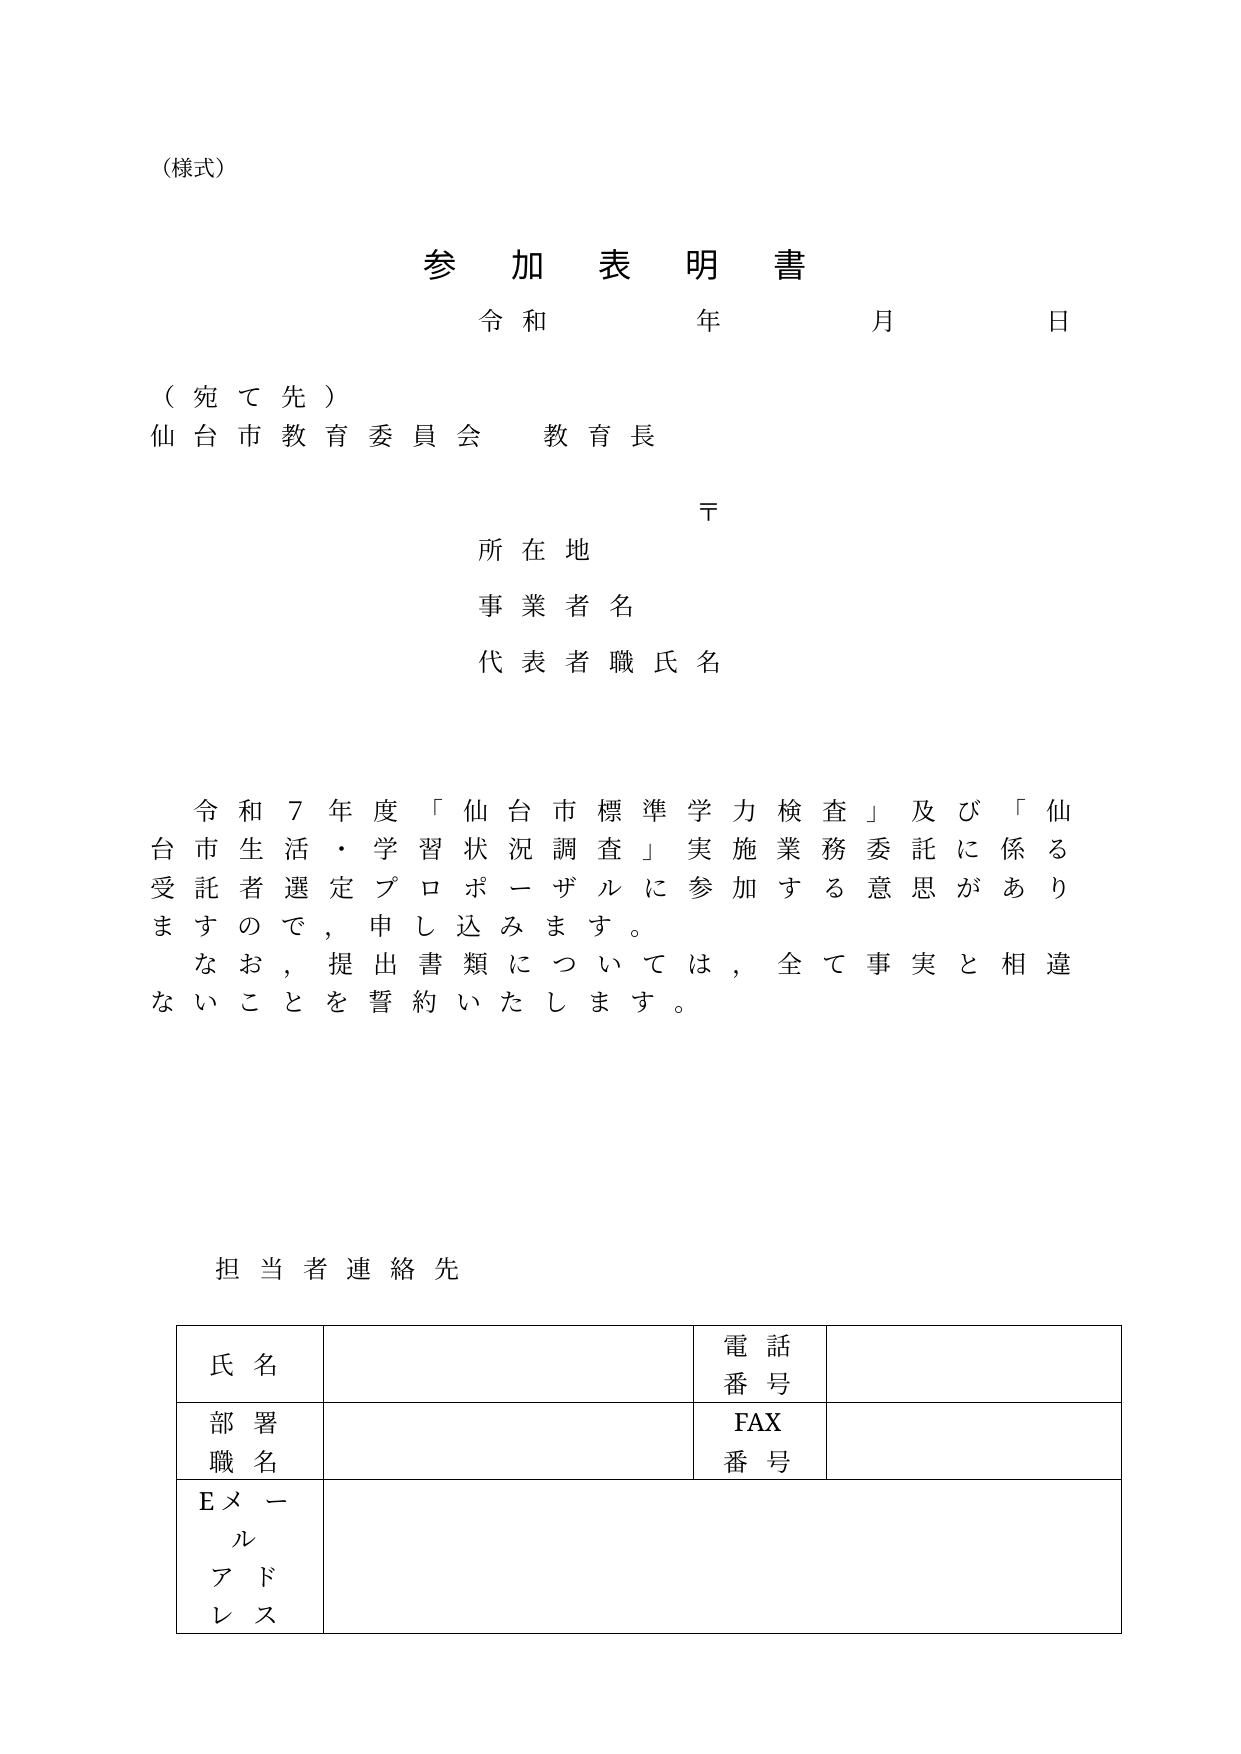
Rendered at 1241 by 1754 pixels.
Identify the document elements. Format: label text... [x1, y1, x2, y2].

table_cell [324, 1480, 1121, 1633]
table_header 電話番号 [694, 1326, 826, 1402]
text 令和７年度「仙台市標準学力検査」及び「仙台市生活・学習状況調査」実施業務委託に係る受託者選定プロポーザルに参加する意思がありますので，申し込みます。 [150, 791, 1090, 943]
table_cell FAX番号 [694, 1403, 826, 1479]
text （様式） [150, 148, 1091, 186]
table_cell 部署 職名 [177, 1403, 323, 1479]
text なお，提出書類については，全て事実と相違ないことを誓約いたします。 [150, 943, 1090, 1020]
text （宛て先） [150, 377, 1090, 415]
table_header 氏名 [177, 1326, 323, 1402]
table_cell Eメール アドレス [177, 1480, 323, 1633]
text 令和 年 月 日 [150, 301, 1090, 339]
text 参 加 表 明 書 [150, 224, 1090, 301]
table_cell [324, 1403, 693, 1479]
text 担当者連絡先 [150, 1248, 1090, 1287]
text 代表者職氏名 [150, 642, 1090, 680]
table_cell [827, 1403, 1121, 1479]
text 所在地 [150, 529, 1090, 568]
table_header [827, 1326, 1121, 1402]
text 事業者名 [150, 586, 1090, 624]
text 仙台市教育委員会 教育長 [150, 415, 1090, 453]
text 〒 [150, 491, 1090, 529]
table_header [324, 1326, 693, 1402]
